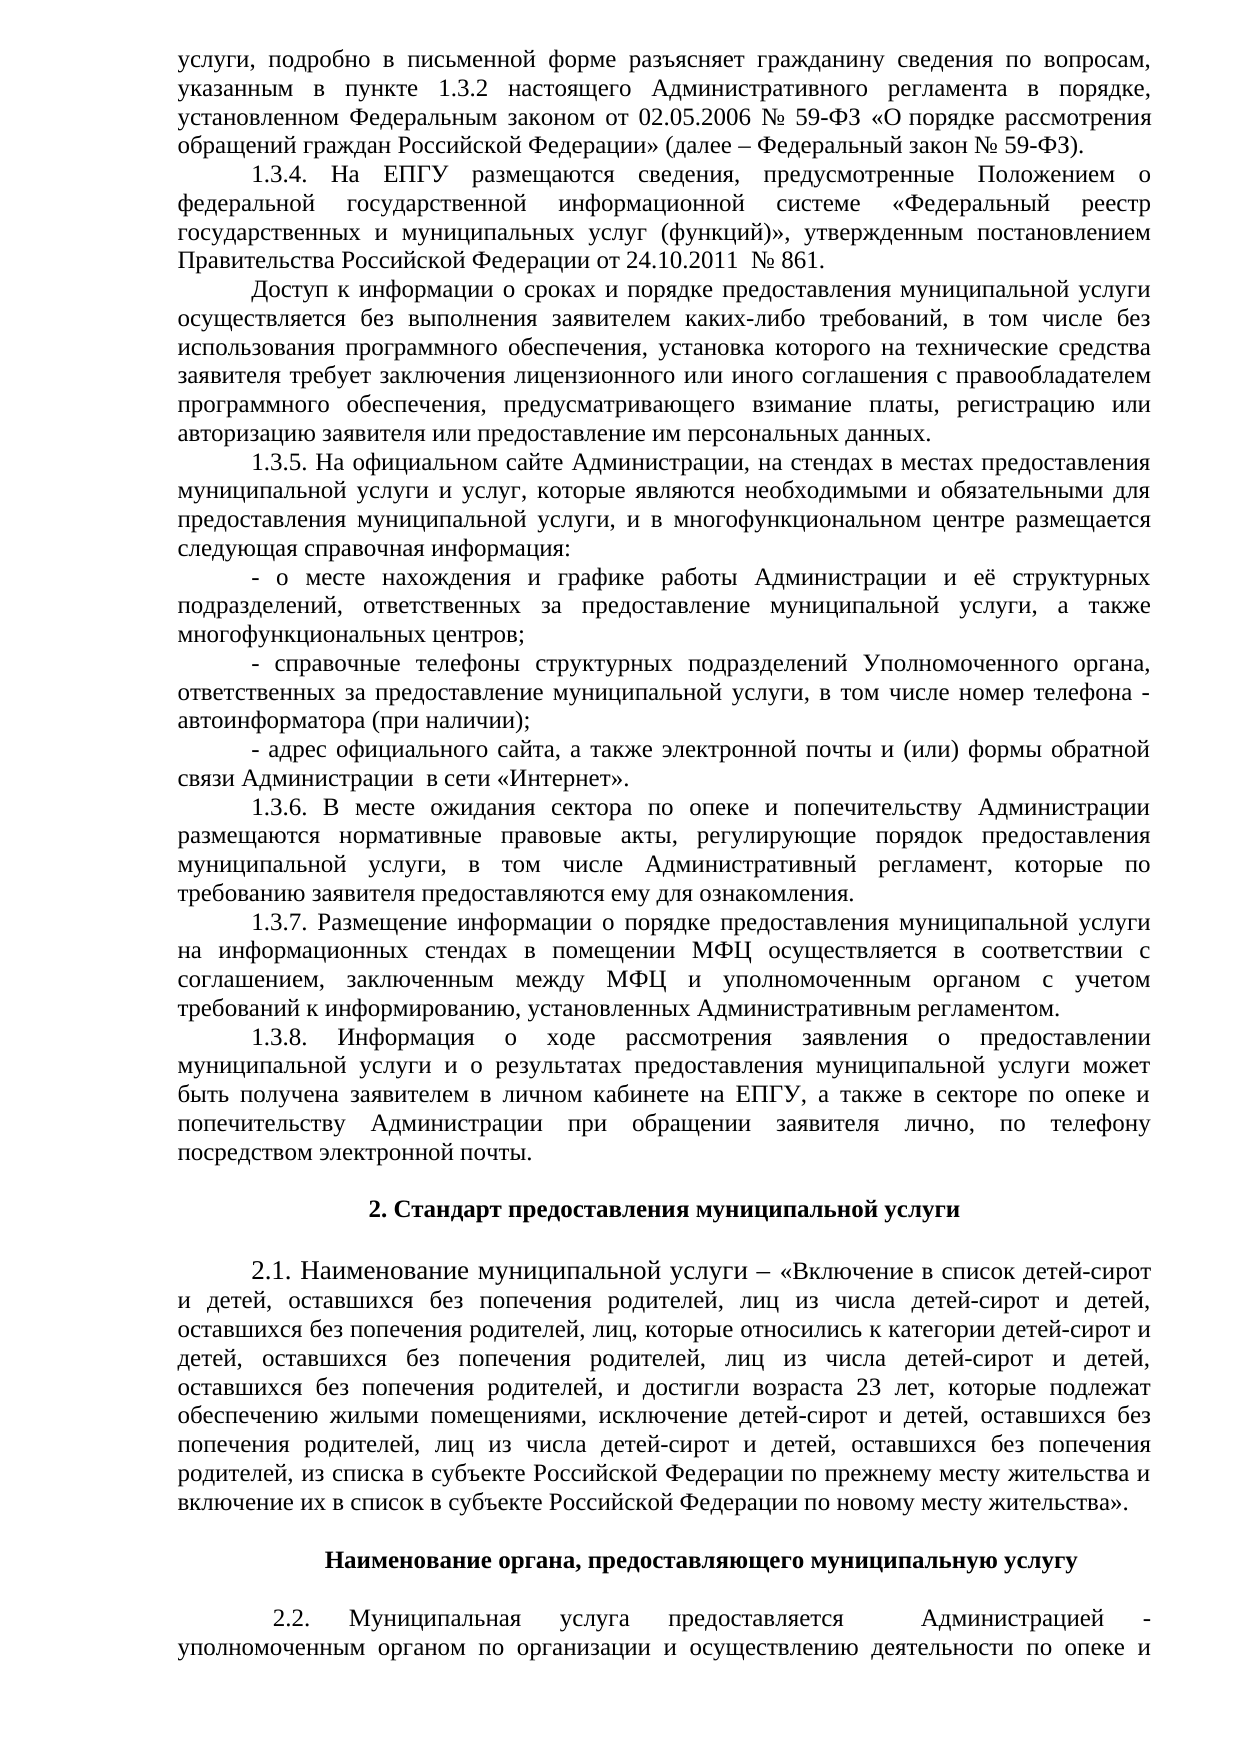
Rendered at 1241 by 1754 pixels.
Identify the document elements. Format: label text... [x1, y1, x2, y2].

text - о месте нахождения и графике работы Администрации и её структурных подразделений, ответственных за предоставление муниципальной услуги, а также многофункциональных центров; [177, 562, 1152, 648]
text 1.3.6. В месте ожидания сектора по опеке и попечительству Администрации размещаются нормативные правовые акты, регулирующие порядок предоставления муниципальной услуги, в том числе Административный регламент, которые по требованию заявителя предоставляются ему для ознакомления. [177, 792, 1152, 907]
title 2. Стандарт предоставления муниципальной услуги [177, 1194, 1152, 1223]
text Наименование органа, предоставляющего муниципальную услугу [177, 1544, 1152, 1574]
title 2.1. Наименование муниципальной услуги – «Включение в список детей-сирот и детей, оставшихся без попечения родителей, лиц из числа детей-сирот и детей, оставшихся без попечения родителей, лиц, которые относились к категории детей-сирот и детей, оставшихся без попечения родителей, лиц из числа детей-сирот и детей, оставшихся без попечения родителей, и достигли возраста 23 лет, которые подлежат обеспечению жилыми помещениями, исключение детей-сирот и детей, оставшихся без попечения родителей, лиц из числа детей-сирот и детей, оставшихся без попечения родителей, из списка в субъекте Российской Федерации по прежнему месту жительства и включение их в список в субъекте Российской Федерации по новому месту жительства». [177, 1254, 1152, 1515]
text Доступ к информации о сроках и порядке предоставления муниципальной услуги осуществляется без выполнения заявителем каких-либо требований, в том числе без использования программного обеспечения, установка которого на технические средства заявителя требует заключения лицензионного или иного соглашения с правообладателем программного обеспечения, предусматривающего взимание платы, регистрацию или авторизацию заявителя или предоставление им персональных данных. [177, 274, 1152, 447]
text 1.3.8. Информация о ходе рассмотрения заявления о предоставлении муниципальной услуги и о результатах предоставления муниципальной услуги может быть получена заявителем в личном кабинете на ЕПГУ, а также в секторе по опеке и попечительству Администрации при обращении заявителя лично, по телефону посредством электронной почты. [177, 1022, 1152, 1166]
text 1.3.7. Размещение информации о порядке предоставления муниципальной услуги на информационных стендах в помещении МФЦ осуществляется в соответствии с соглашением, заключенным между МФЦ и уполномоченным органом с учетом требований к информированию, установленных Административным регламентом. [177, 907, 1152, 1022]
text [177, 1603, 1152, 1661]
text 1.3.4. На ЕПГУ размещаются сведения, предусмотренные Положением о федеральной государственной информационной системе «Федеральный реестр государственных и муниципальных услуг (функций)», утвержденным постановлением Правительства Российской Федерации от 24.10.2011 № 861. [177, 159, 1152, 274]
text - справочные телефоны структурных подразделений Уполномоченного органа, ответственных за предоставление муниципальной услуги, в том числе номер телефона -автоинформатора (при наличии); [177, 648, 1152, 734]
text 1.3.5. На официальном сайте Администрации, на стендах в местах предоставления муниципальной услуги и услуг, которые являются необходимыми и обязательными для предоставления муниципальной услуги, и в многофункциональном центре размещается следующая справочная информация: [177, 447, 1152, 562]
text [177, 44, 1152, 159]
text - адрес официального сайта, а также электронной почты и (или) формы обратной связи Администрации в сети «Интернет». [177, 734, 1152, 792]
